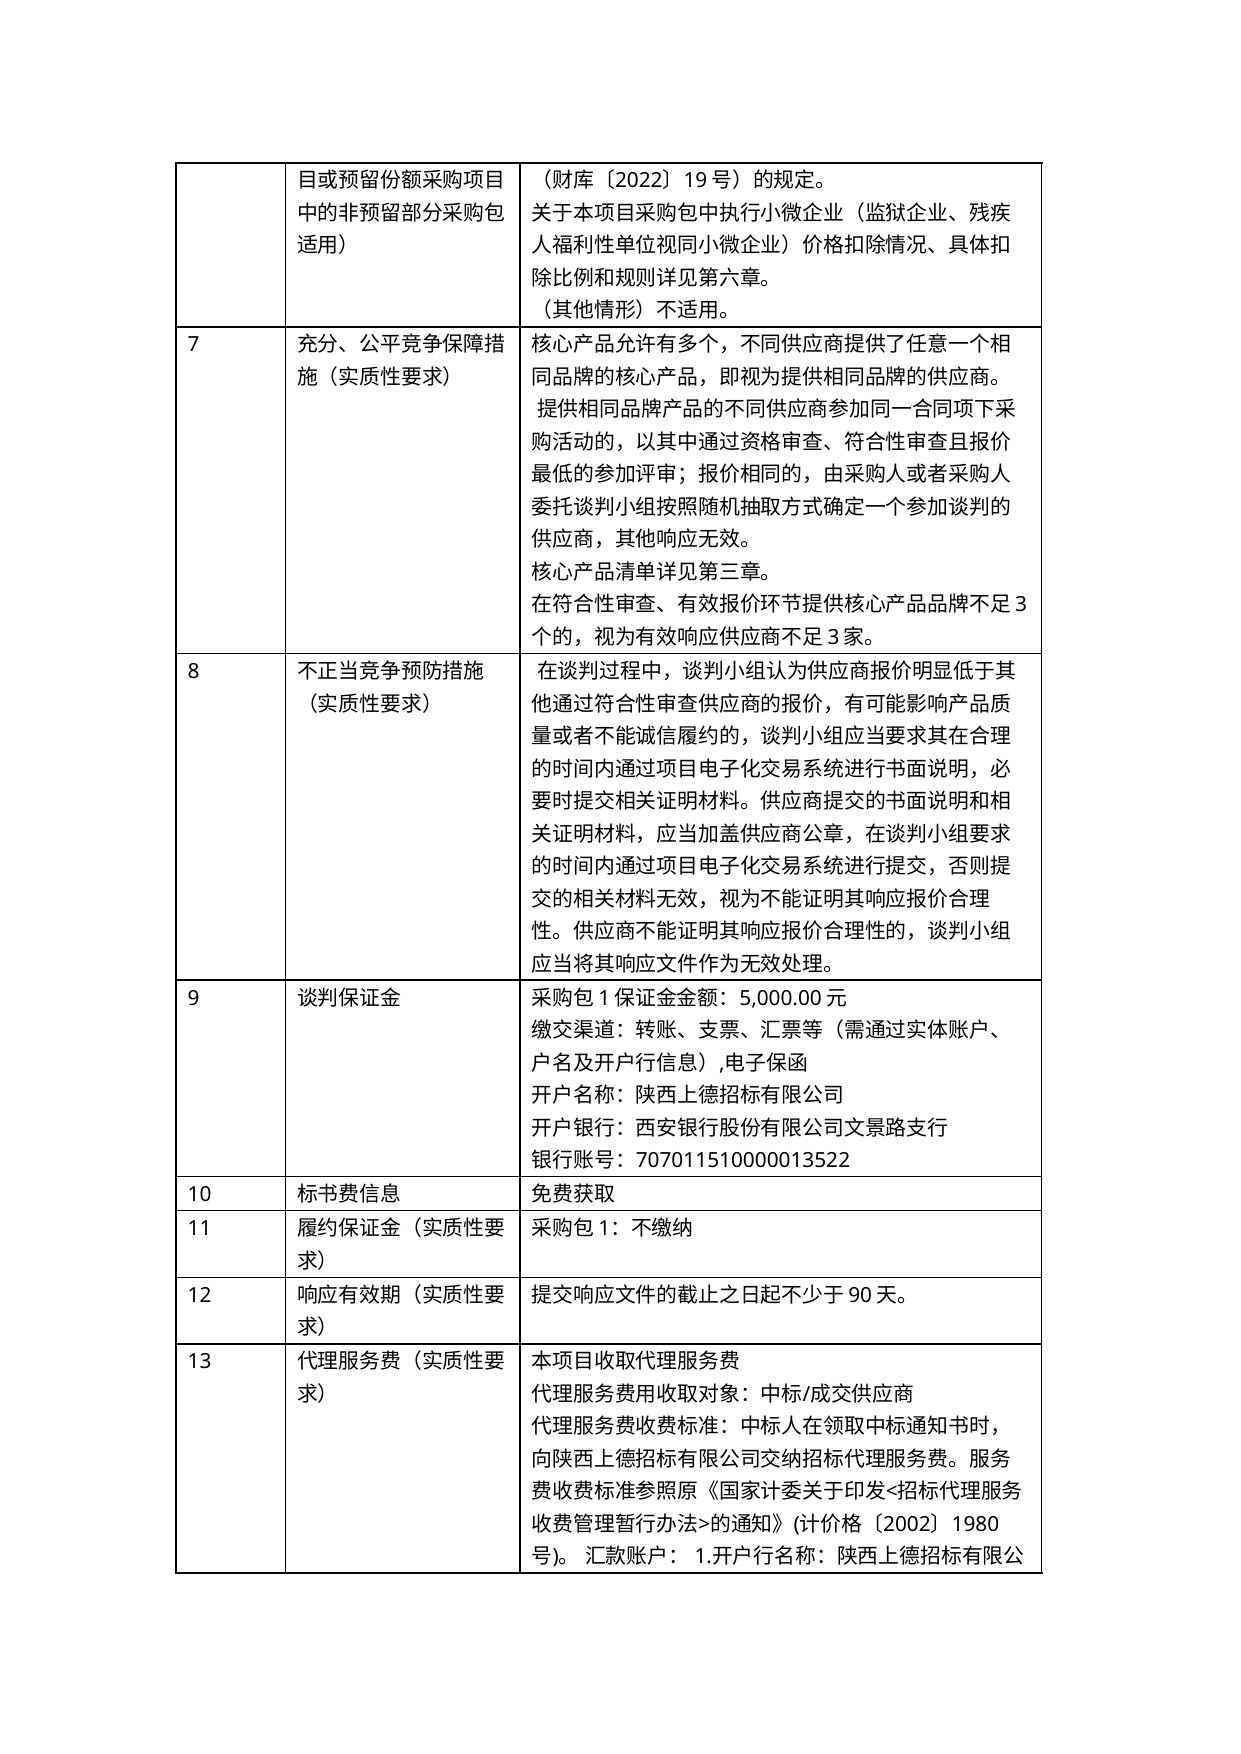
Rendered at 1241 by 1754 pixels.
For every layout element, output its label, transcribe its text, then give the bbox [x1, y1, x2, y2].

table_cell 12 [177, 1278, 285, 1343]
table_cell 13 [177, 1345, 285, 1572]
table_cell 不正当竞争预防措施（实质性要求） [286, 654, 519, 979]
table_cell 履约保证金（实质性要求） [286, 1211, 519, 1276]
table_cell 6 [177, 164, 285, 326]
table_cell 标书费信息 [286, 1177, 519, 1210]
table_cell 采购包1保证金金额：5,000.00元 缴交渠道：转账、支票、汇票等（需通过实体账户、户名及开户行信息）,电子保函 开户名称：陕西上德招标有限公司 开户银行：西安银行股份有限公司文景路支行 银行账号：707011510000013522 [521, 981, 1041, 1176]
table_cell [286, 164, 519, 326]
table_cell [521, 164, 1041, 326]
table_cell 8 [177, 654, 285, 979]
table_cell 免费获取 [521, 1177, 1041, 1210]
table_cell 响应有效期（实质性要求） [286, 1278, 519, 1343]
table_cell 核心产品允许有多个，不同供应商提供了任意一个相同品牌的核心产品，即视为提供相同品牌的供应商。 提供相同品牌产品的不同供应商参加同一合同项下采购活动的，以其中通过资格审查、符合性审查且报价最低的参加评审；报价相同的，由采购人或者采购人委托谈判小组按照随机抽取方式确定一个参加谈判的供应商，其他响应无效。 核心产品清单详见第三章。 在符合性审查、有效报价环节提供核心产品品牌不足3个的，视为有效响应供应商不足3家。 [521, 328, 1041, 653]
table_cell 7 [177, 328, 285, 653]
table_cell 代理服务费（实质性要求） [286, 1345, 519, 1572]
table_cell 采购包1：不缴纳 [521, 1211, 1041, 1276]
table_cell 在谈判过程中，谈判小组认为供应商报价明显低于其他通过符合性审查供应商的报价，有可能影响产品质量或者不能诚信履约的，谈判小组应当要求其在合理的时间内通过项目电子化交易系统进行书面说明，必要时提交相关证明材料。供应商提交的书面说明和相关证明材料，应当加盖供应商公章，在谈判小组要求的时间内通过项目电子化交易系统进行提交，否则提交的相关材料无效，视为不能证明其响应报价合理性。供应商不能证明其响应报价合理性的，谈判小组应当将其响应文件作为无效处理。 [521, 654, 1041, 979]
table_cell 10 [177, 1177, 285, 1210]
table_cell 谈判保证金 [286, 981, 519, 1176]
table_cell 11 [177, 1211, 285, 1276]
table_cell 充分、公平竞争保障措施（实质性要求） [286, 328, 519, 653]
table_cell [521, 1345, 1041, 1572]
table_cell 9 [177, 981, 285, 1176]
table_cell 提交响应文件的截止之日起不少于90天。 [521, 1278, 1041, 1343]
